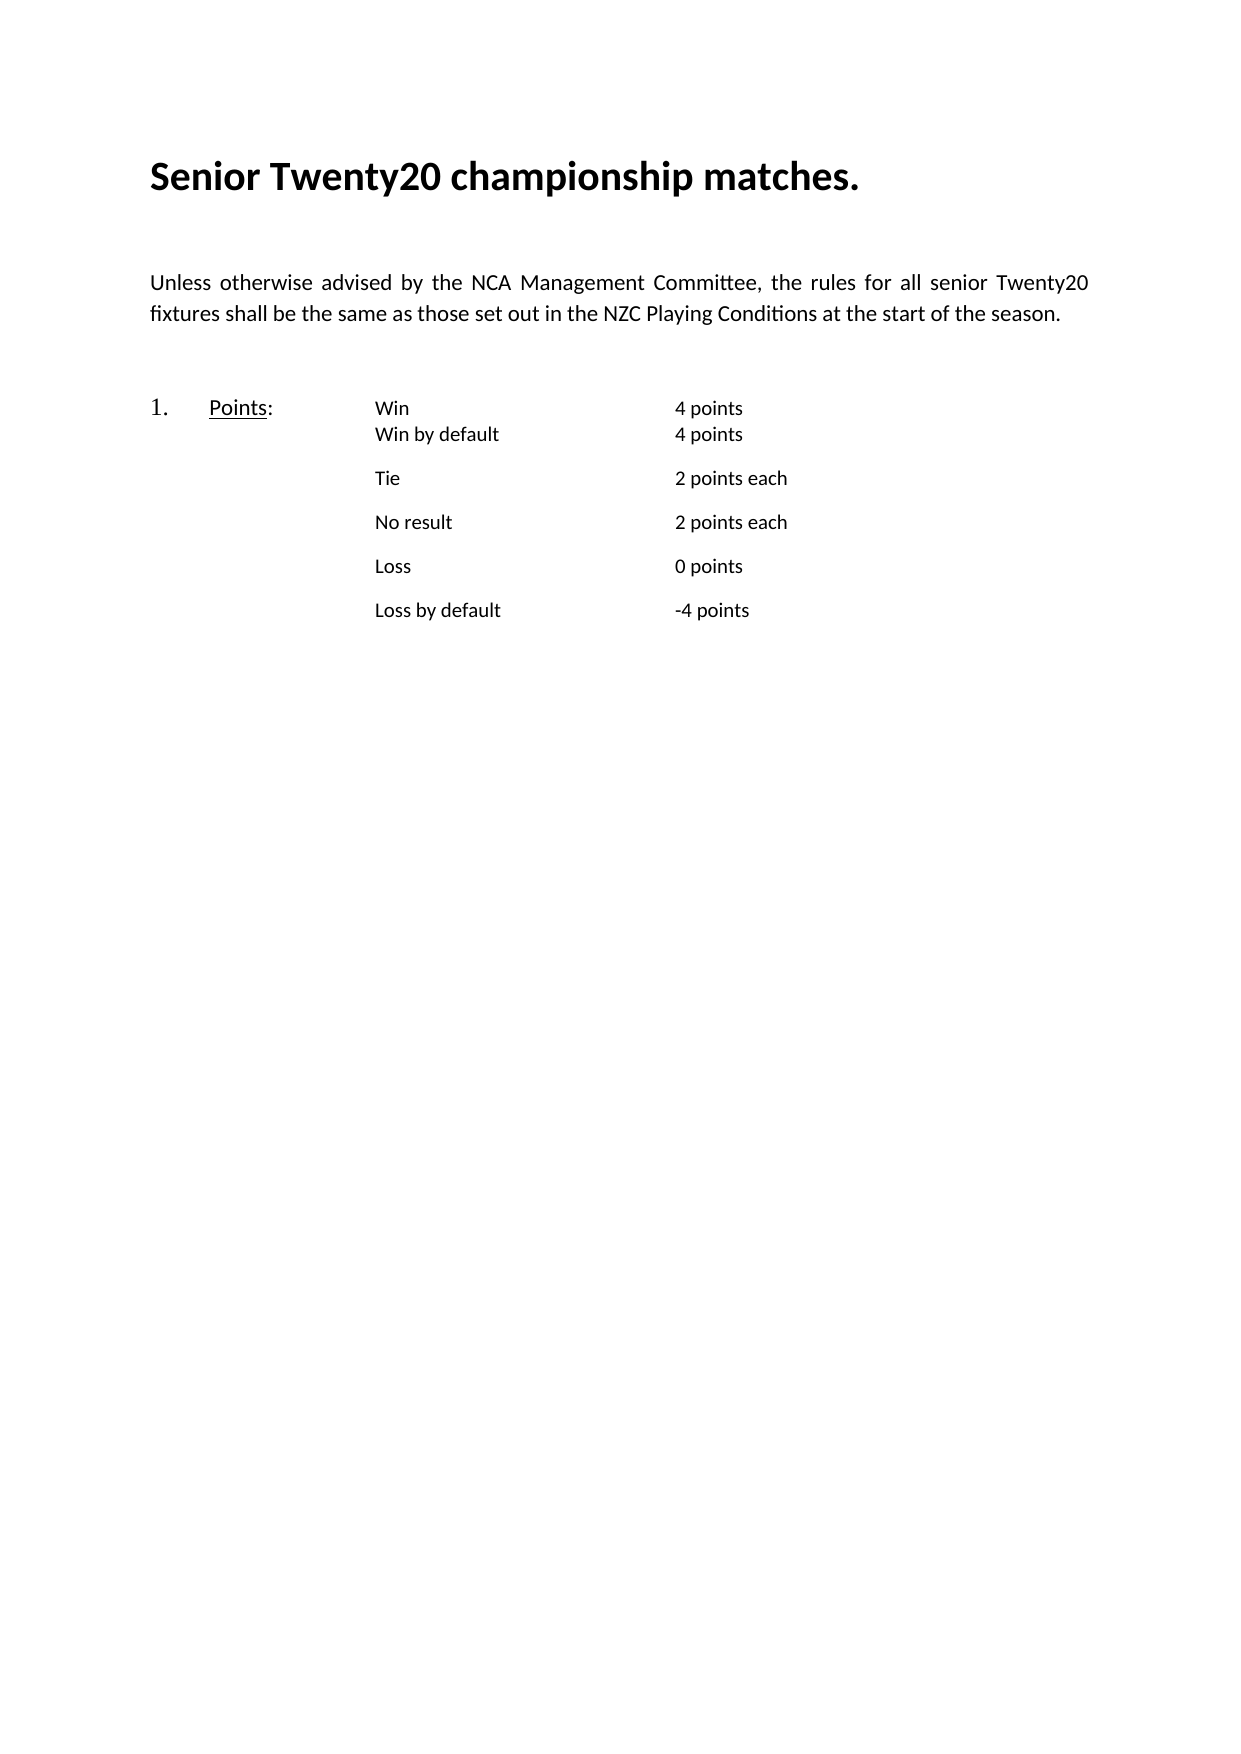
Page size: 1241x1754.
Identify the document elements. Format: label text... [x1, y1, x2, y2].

text Unless otherwise advised by the NCA Management Committee, the rules for all senior Twenty20 fixtures shall be the same as those set out in the NZC Playing Conditions at the start of the season. [150, 268, 1090, 327]
text Tie 2 points each [300, 466, 1090, 491]
text Loss 0 points [300, 554, 1090, 579]
text Win by default 4 points [300, 421, 1090, 447]
list Points: Win 4 points [150, 392, 1090, 421]
text Senior Twenty20 championship matches. [150, 150, 1090, 201]
text No result 2 points each [300, 509, 1090, 535]
text Loss by default -4 points [300, 598, 1090, 623]
